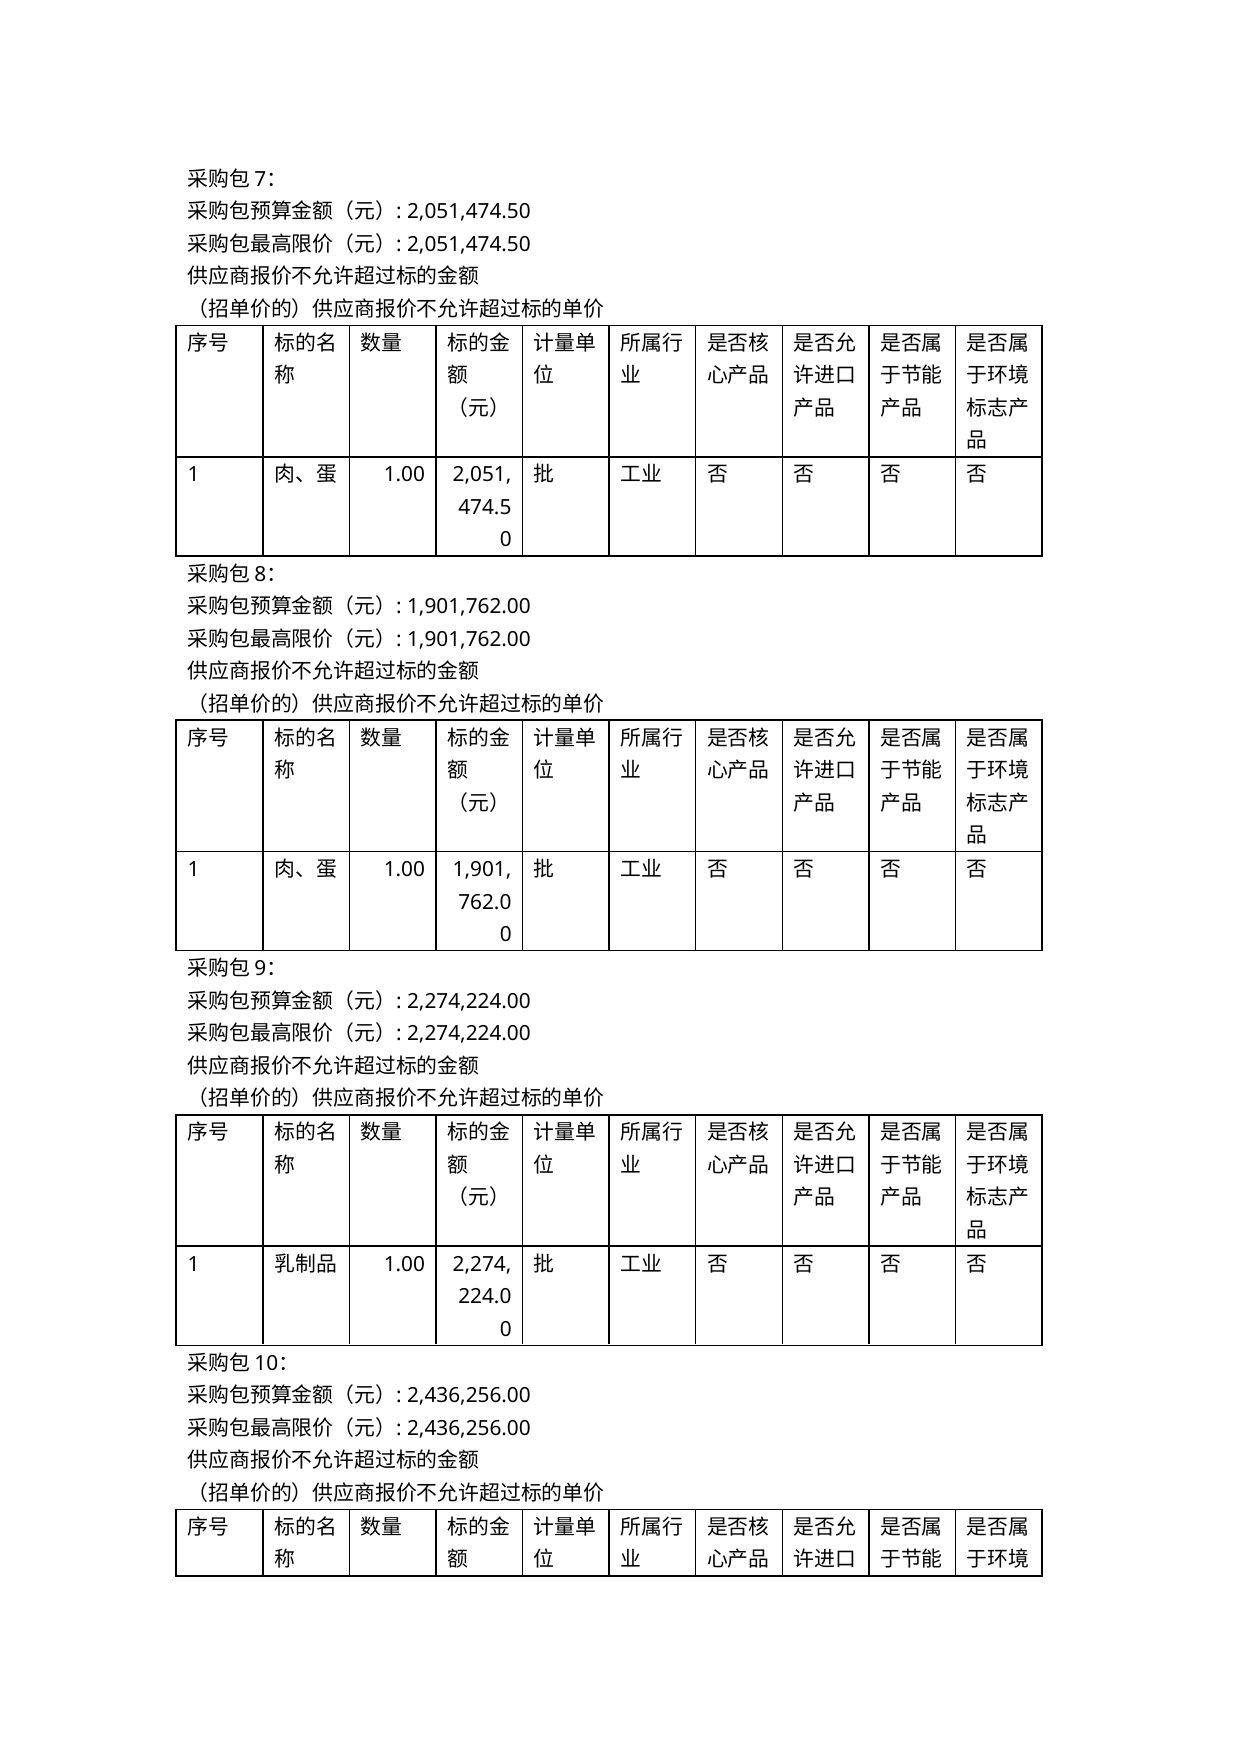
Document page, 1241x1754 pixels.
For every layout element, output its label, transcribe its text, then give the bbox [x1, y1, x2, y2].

table_header 是否属于环境标志产品 [956, 326, 1041, 456]
text （招单价的）供应商报价不允许超过标的单价 [187, 687, 1053, 719]
table_cell 否 [870, 1247, 955, 1344]
table_header 计量单位 [523, 1510, 608, 1575]
table_header 是否属于节能产品 [870, 326, 955, 456]
table_header 数量 [350, 1116, 435, 1245]
table_cell 否 [783, 852, 868, 950]
table_header 是否属于环境标志产品 [956, 721, 1041, 851]
table_cell 1,901,762.00 [437, 852, 522, 950]
text （招单价的）供应商报价不允许超过标的单价 [187, 292, 1053, 324]
text 采购包8： [187, 557, 1053, 589]
table_cell 工业 [610, 1247, 695, 1344]
table_header 所属行业 [610, 1510, 695, 1575]
table_header 是否核心产品 [696, 1510, 782, 1575]
table_header 计量单位 [523, 326, 608, 456]
text 供应商报价不允许超过标的金额 [187, 259, 1053, 292]
table_cell 1 [177, 1247, 262, 1344]
text （招单价的）供应商报价不允许超过标的单价 [187, 1476, 1053, 1508]
table_header 序号 [177, 721, 262, 851]
table_cell 肉、蛋 [264, 852, 349, 950]
table_header 序号 [177, 1510, 262, 1575]
table_cell 1.00 [350, 458, 435, 555]
table_cell 否 [783, 458, 868, 555]
table_header 标的名称 [264, 721, 349, 851]
table_cell 否 [783, 1247, 868, 1344]
table_header 是否核心产品 [696, 326, 782, 456]
table_cell 否 [956, 458, 1041, 555]
table_cell 1 [177, 852, 262, 950]
table_header 数量 [350, 721, 435, 851]
table_header 数量 [350, 326, 435, 456]
table_header 是否允许进口产品 [783, 721, 868, 851]
table_header 序号 [177, 1116, 262, 1245]
table_cell 否 [696, 1247, 782, 1344]
table_cell 批 [523, 1247, 608, 1344]
table_header 是否属于环境标志产品 [956, 1116, 1041, 1245]
text 采购包预算金额（元）: 1,901,762.00 [187, 589, 1053, 622]
table_header 数量 [350, 1510, 435, 1575]
text 供应商报价不允许超过标的金额 [187, 1443, 1053, 1476]
table_cell 否 [696, 852, 782, 950]
table_cell 工业 [610, 458, 695, 555]
table_cell 否 [956, 852, 1041, 950]
table_cell 否 [870, 458, 955, 555]
table_cell 否 [870, 852, 955, 950]
table_cell 批 [523, 458, 608, 555]
table_header 所属行业 [610, 326, 695, 456]
table_header 所属行业 [610, 1116, 695, 1245]
table_cell 否 [696, 458, 782, 555]
text 采购包预算金额（元）: 2,051,474.50 [187, 194, 1053, 227]
table_cell 2,051,474.50 [437, 458, 522, 555]
table_cell 工业 [610, 852, 695, 950]
table_header 标的名称 [264, 326, 349, 456]
table_header 是否允许进口产品 [783, 326, 868, 456]
text 采购包7： [187, 162, 1053, 194]
table_header 计量单位 [523, 721, 608, 851]
table_header 所属行业 [610, 721, 695, 851]
text 采购包最高限价（元）: 2,274,224.00 [187, 1016, 1053, 1049]
text 采购包10： [187, 1346, 1053, 1378]
table_cell 1.00 [350, 852, 435, 950]
table_header 是否允许进口产品 [783, 1116, 868, 1245]
table_header 是否核心产品 [696, 1116, 782, 1245]
text 采购包最高限价（元）: 2,051,474.50 [187, 227, 1053, 259]
table_header 标的名称 [264, 1116, 349, 1245]
table_header 计量单位 [523, 1116, 608, 1245]
table_header 标的金额 （元） [437, 1510, 522, 1575]
table_header 是否属于环境标志产品 [956, 1510, 1041, 1575]
table_header 标的名称 [264, 1510, 349, 1575]
text 采购包预算金额（元）: 2,436,256.00 [187, 1378, 1053, 1411]
text 采购包最高限价（元）: 1,901,762.00 [187, 622, 1053, 654]
table_header 是否允许进口产品 [783, 1510, 868, 1575]
text 供应商报价不允许超过标的金额 [187, 1049, 1053, 1081]
table_header 标的金额 （元） [437, 326, 522, 456]
table_cell 1 [177, 458, 262, 555]
table_cell 否 [956, 1247, 1041, 1344]
table_cell 乳制品 [264, 1247, 349, 1344]
table_cell 肉、蛋 [264, 458, 349, 555]
text 采购包预算金额（元）: 2,274,224.00 [187, 984, 1053, 1016]
table_header 是否属于节能产品 [870, 1510, 955, 1575]
table_header 标的金额 （元） [437, 721, 522, 851]
table_cell 1.00 [350, 1247, 435, 1344]
table_header 标的金额 （元） [437, 1116, 522, 1245]
text 采购包9： [187, 951, 1053, 984]
table_header 是否属于节能产品 [870, 1116, 955, 1245]
table_cell 批 [523, 852, 608, 950]
table_header 是否属于节能产品 [870, 721, 955, 851]
text （招单价的）供应商报价不允许超过标的单价 [187, 1081, 1053, 1114]
table_header 序号 [177, 326, 262, 456]
text 采购包最高限价（元）: 2,436,256.00 [187, 1411, 1053, 1443]
table_cell 2,274,224.00 [437, 1247, 522, 1344]
table_header 是否核心产品 [696, 721, 782, 851]
text 供应商报价不允许超过标的金额 [187, 654, 1053, 687]
